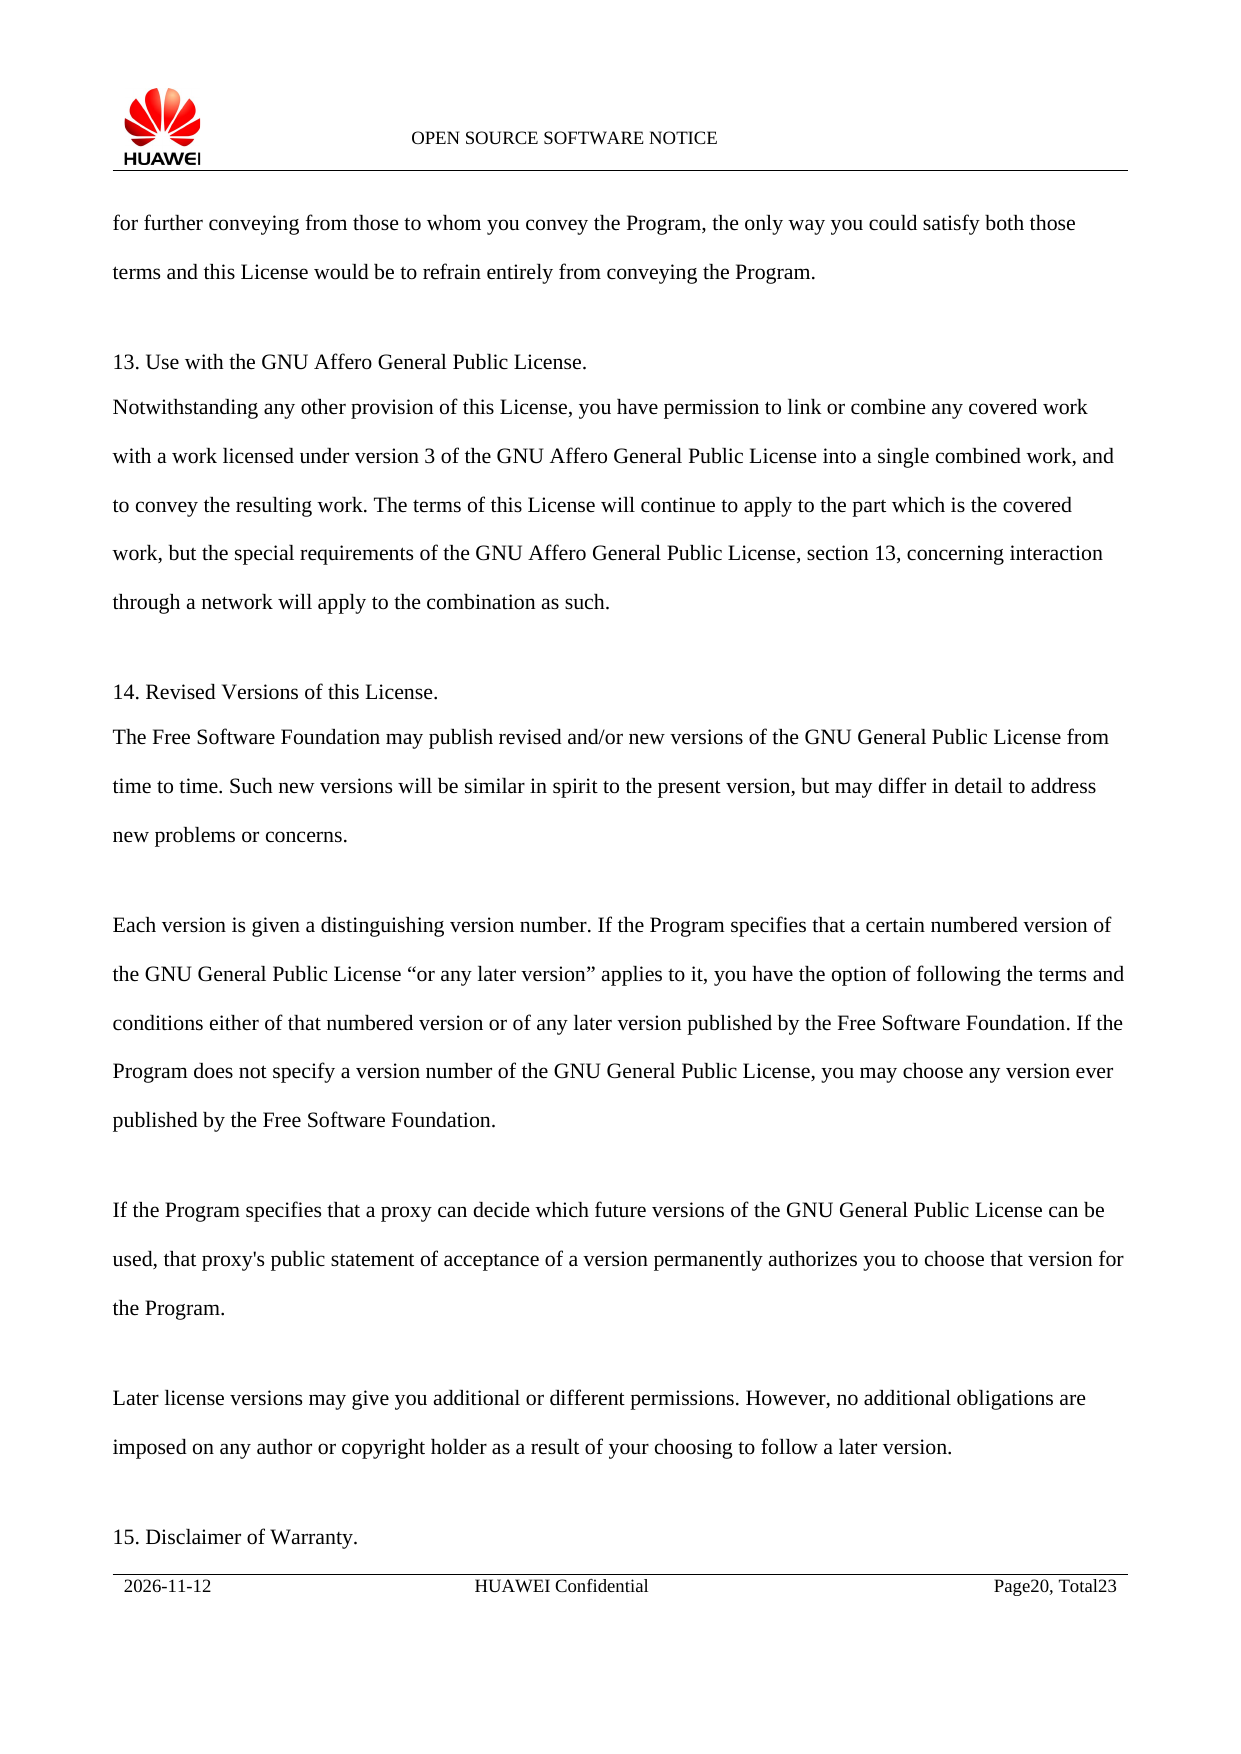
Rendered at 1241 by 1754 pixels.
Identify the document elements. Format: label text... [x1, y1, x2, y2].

text Notwithstanding any other provision of this License, you have permission to link or combine any covered work with a work licensed under version 3 of the GNU Affero General Public License into a single combined work, and to convey the resulting work. The terms of this License will continue to apply to the part which is the covered work, but the special requirements of the GNU Affero General Public License, section 13, concerning interaction through a network will apply to the combination as such. [112, 390, 1128, 618]
text Each version is given a distinguishing version number. If the Program specifies that a certain numbered version of the GNU General Public License “or any later version” applies to it, you have the option of following the terms and conditions either of that numbered version or of any later version published by the Free Software Foundation. If the Program does not specify a version number of the GNU General Public License, you may choose any version ever published by the Free Software Foundation. [112, 908, 1128, 1136]
text 15. Disclaimer of Warranty. [112, 1520, 1128, 1553]
text The Free Software Foundation may publish revised and/or new versions of the GNU General Public License from time to time. Such new versions will be similar in spirit to the present version, but may differ in detail to address new problems or concerns. [112, 721, 1128, 851]
text 13. Use with the GNU Affero General Public License. [112, 345, 1128, 378]
text 14. Revised Versions of this License. [112, 676, 1128, 708]
text Later license versions may give you additional or different permissions. However, no additional obligations are imposed on any author or copyright holder as a result of your choosing to follow a later version. [112, 1381, 1128, 1463]
text If the Program specifies that a proxy can decide which future versions of the GNU General Public License can be used, that proxy's public statement of acceptance of a version permanently authorizes you to choose that version for the Program. [112, 1194, 1128, 1324]
picture [124, 88, 201, 165]
